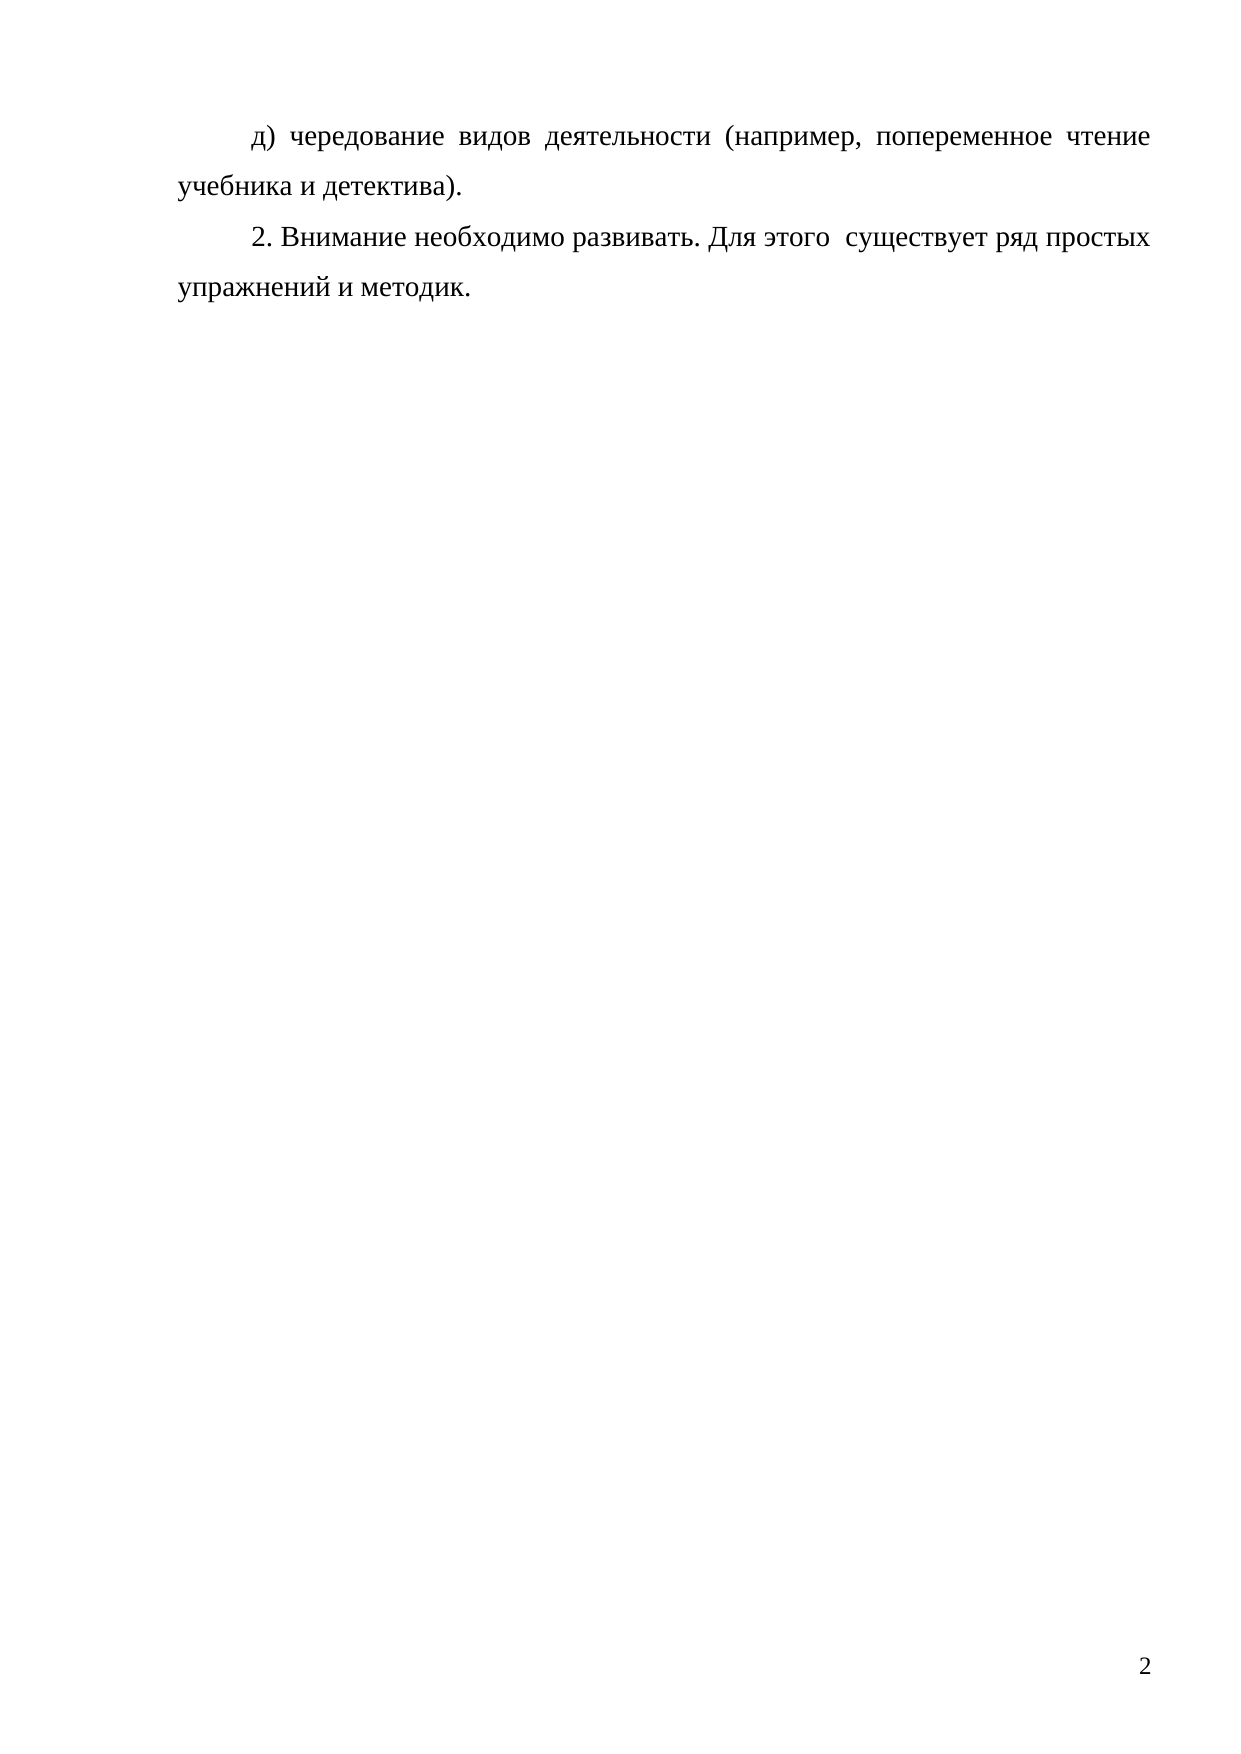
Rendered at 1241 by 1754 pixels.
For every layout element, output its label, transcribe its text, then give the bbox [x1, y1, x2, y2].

text 2. Внимание необходимо развивать. Для этого существует ряд простых упражнений и методик. [177, 219, 1152, 303]
text д) чередование видов деятельности (например, попеременное чтение учебника и детектива). [177, 118, 1152, 202]
